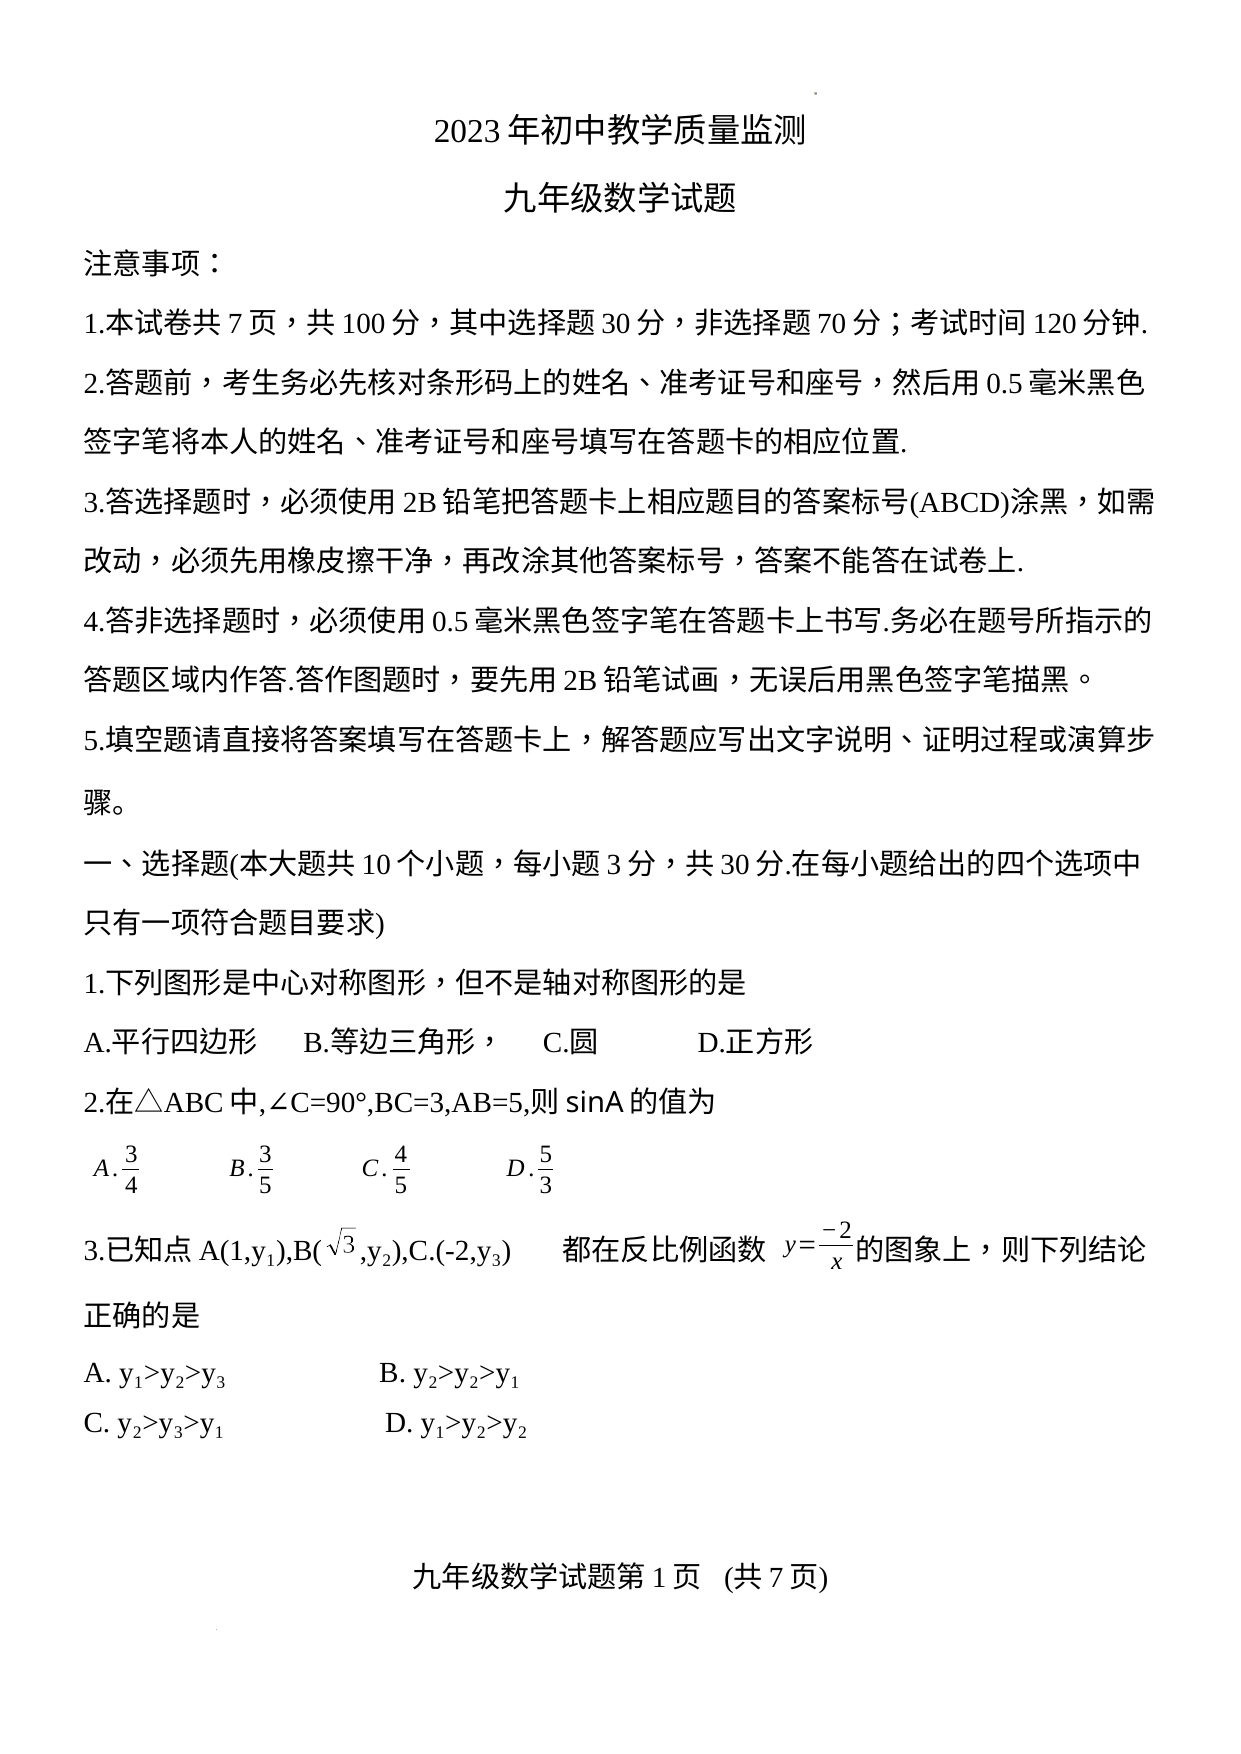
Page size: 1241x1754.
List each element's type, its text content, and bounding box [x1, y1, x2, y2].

text 5.填空题请直接将答案填写在答题卡上，解答题应写出文字说明、证明过程或演算步骤。 [83, 719, 1157, 822]
text 一、选择题(本大题共10个小题，每小题3分，共30分.在每小题给出的四个选项中只有一项符合题目要求) [83, 843, 1157, 942]
text A.平行四边形 B.等边三角形， C.圆 D.正方形 [83, 1022, 1157, 1061]
text 4.答非选择题时，必须使用0.5毫米黑色签字笔在答题卡上书写.务必在题号所指示的答题区域内作答.答作图题时，要先用2B铅笔试画，无误后用黑色签字笔描黑。 [83, 600, 1157, 699]
text 3.已知点A(1,y₁),B(,y₂),C.(-2,y₃) 都在反比例函数 的图象上，则下列结论正确的是 [83, 1216, 1157, 1335]
text 1.下列图形是中心对称图形，但不是轴对称图形的是 [83, 962, 1157, 1002]
text 九年级数学试题 [83, 175, 1157, 220]
text 3.答选择题时，必须使用2B铅笔把答题卡上相应题目的答案标号(ABCD)涂黑，如需改动，必须先用橡皮擦干净，再改涂其他答案标号，答案不能答在试卷上. [83, 481, 1157, 580]
text C. y₂>y₃>y₁ D. y₁>y₂>y₂ [83, 1405, 1157, 1438]
text 2.答题前，考生务必先核对条形码上的姓名、准考证号和座号，然后用0.5毫米黑色签字笔将本人的姓名、准考证号和座号填写在答题卡的相应位置. [83, 362, 1157, 461]
text 注意事项： [83, 243, 1157, 283]
text 九年级数学试题第1页 (共7页) [83, 1556, 1157, 1596]
text 2023年初中教学质量监测 [83, 107, 1157, 152]
text 1.本试卷共7页，共100分，其中选择题30分，非选择题70分；考试时间120分钟. [83, 303, 1157, 342]
text 2.在△ABC中,∠C=90°,BC=3,AB=5,则sinA的值为 [83, 1081, 1157, 1121]
text A. y₁>y₂>y₃ B. y₂>y₂>y₁ [83, 1355, 1157, 1388]
